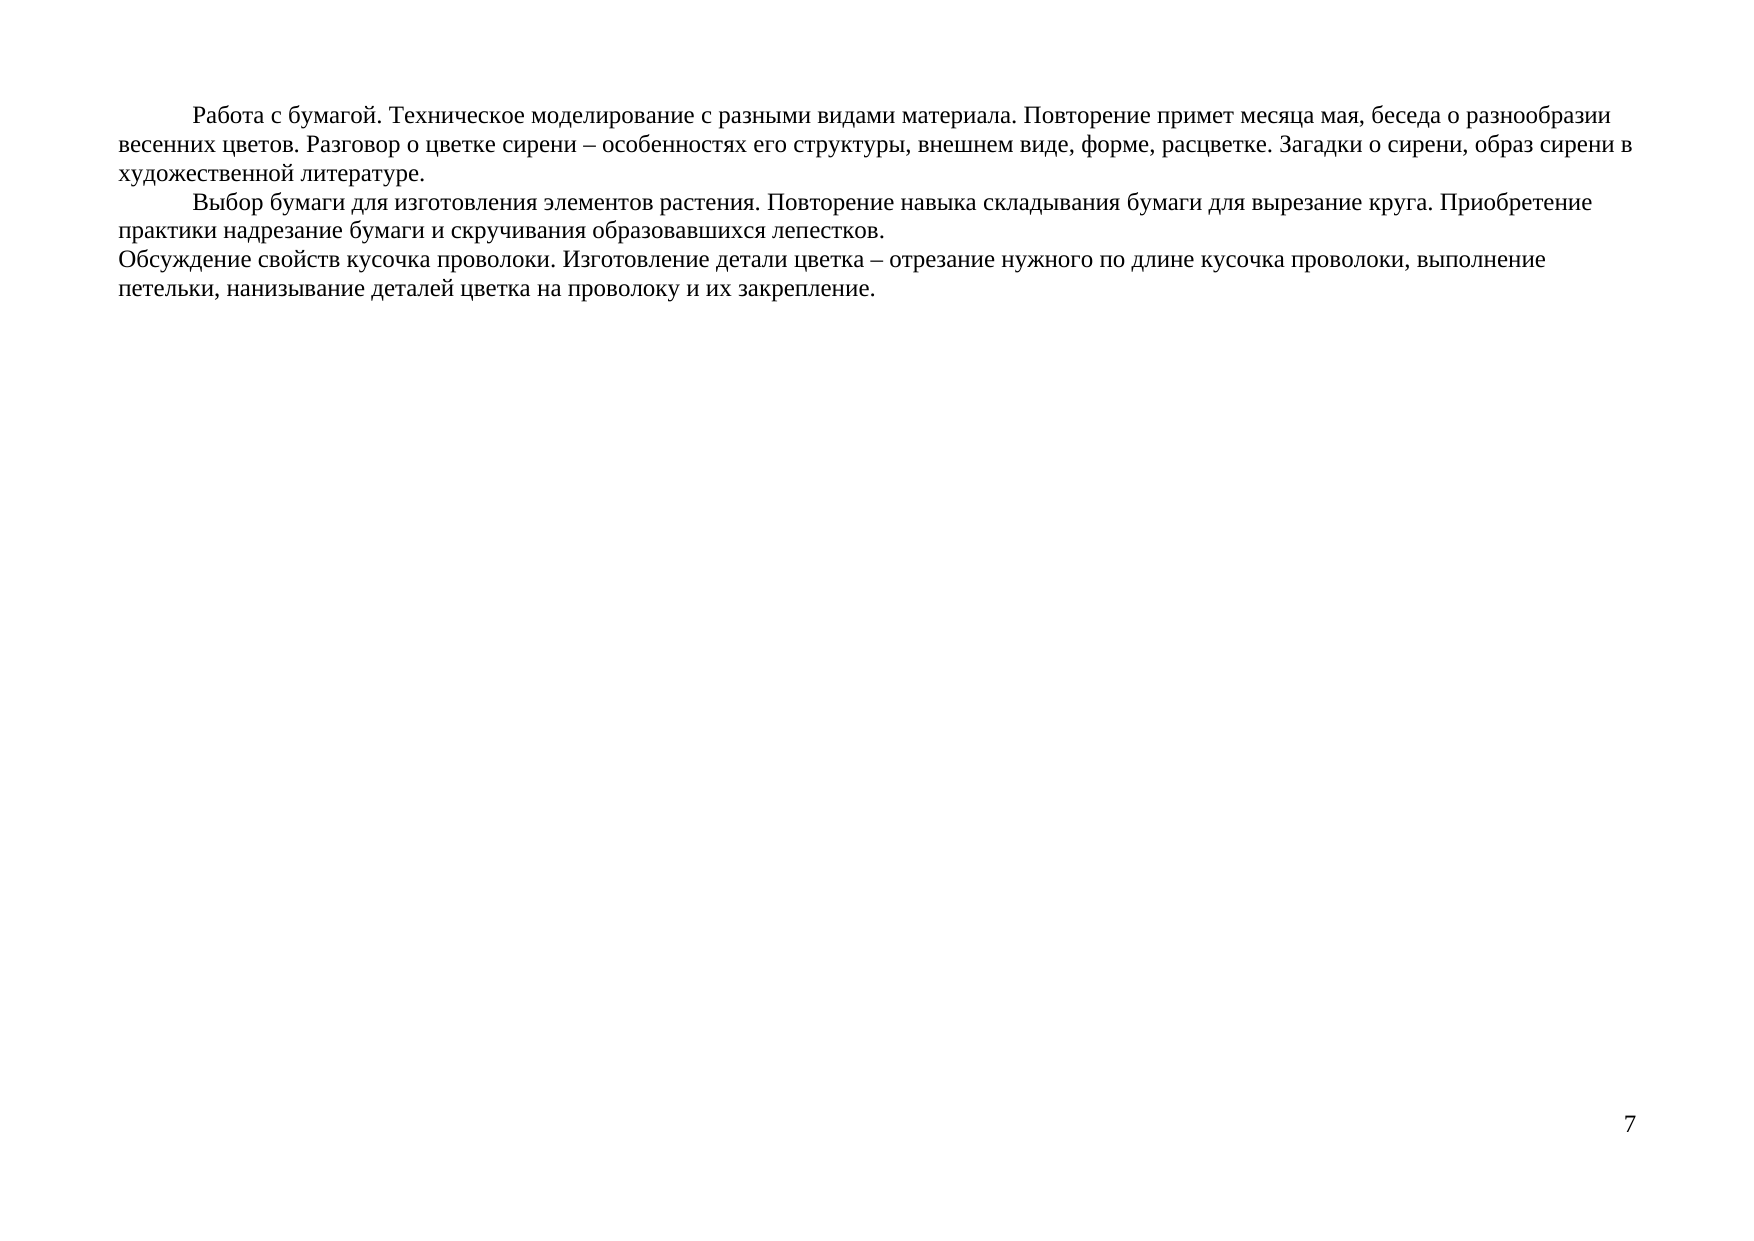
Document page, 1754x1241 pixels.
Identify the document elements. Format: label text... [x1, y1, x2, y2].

text Выбор бумаги для изготовления элементов растения. Повторение навыка складывания бумаги для вырезание круга. Приобретение практики надрезание бумаги и скручивания образовавшихся лепестков. [118, 187, 1636, 244]
text Обсуждение свойств кусочка проволоки. Изготовление детали цветка – отрезание нужного по длине кусочка проволоки, выполнение петельки, нанизывание деталей цветка на проволоку и их закрепление. [118, 244, 1636, 302]
text Работа с бумагой. Техническое моделирование с разными видами материала. Повторение примет месяца мая, беседа о разнообразии весенних цветов. Разговор о цветке сирени – особенностях его структуры, внешнем виде, форме, расцветке. Загадки о сирени, образ сирени в художественной литературе. [118, 100, 1636, 187]
